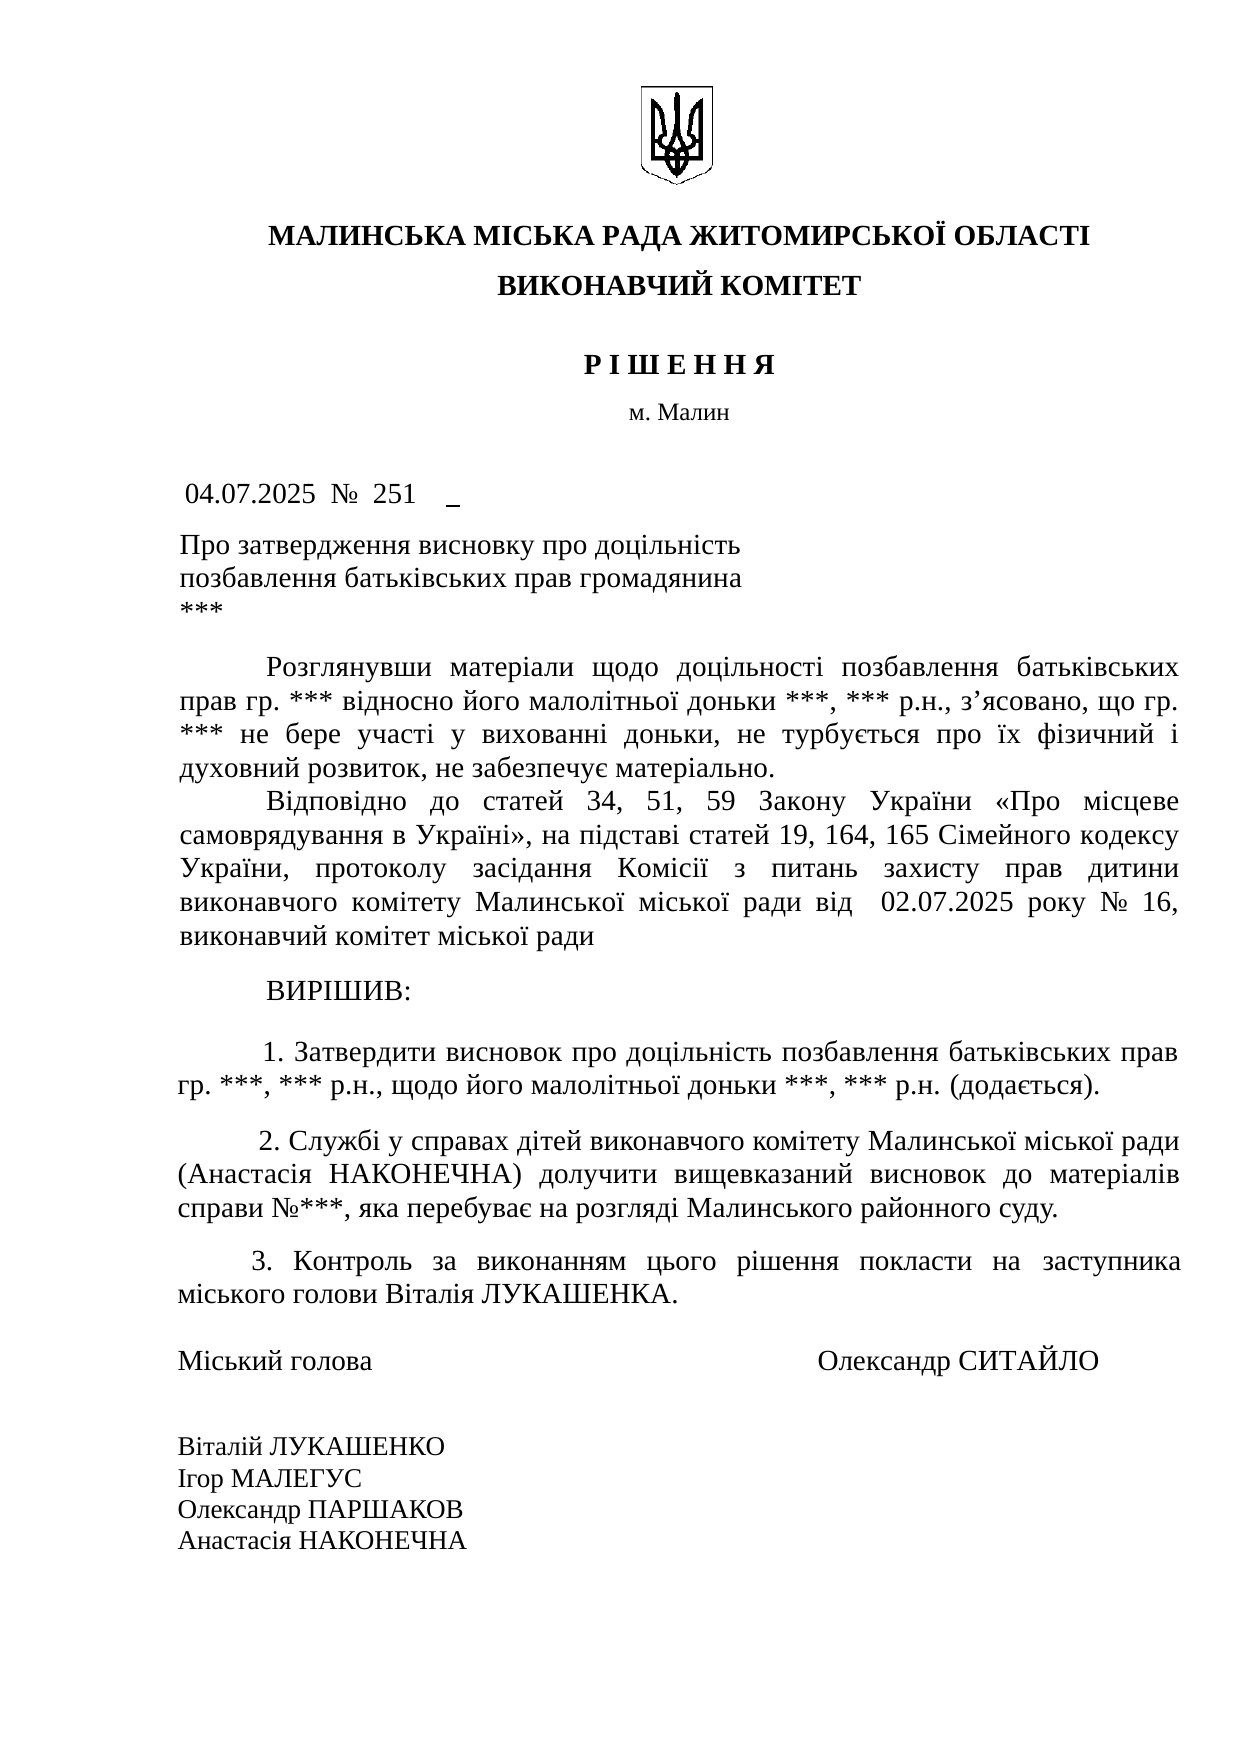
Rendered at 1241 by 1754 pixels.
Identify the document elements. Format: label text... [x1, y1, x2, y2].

text м. Малин [177, 397, 1181, 426]
text Відповідно до статей 34, 51, 59 Закону України «Про місцеве самоврядування в Україні», на підставі статей 19, 164, 165 Сімейного кодексу України, протоколу засідання Комісії з питань захисту прав дитини виконавчого комітету Малинської міської ради від 02.07.2025 року № 16, виконавчий комітет міської ради [179, 783, 1181, 951]
text Віталій ЛУКАШЕНКО [177, 1431, 1181, 1462]
text Про затвердження висновку про доцільність [179, 527, 1181, 560]
text ВИКОНАВЧИЙ КОМІТЕТ [177, 268, 1181, 302]
text 3. Контроль за виконанням цього рішення покласти на заступника міського голови Віталія ЛУКАШЕНКА. [177, 1243, 1181, 1310]
text 1. Затвердити висновок про доцільність позбавлення батьківських прав гр. ***, *** р.н., щодо його малолітньої доньки ***, *** р.н. (додається). [177, 1034, 1181, 1101]
text *** [179, 594, 1181, 627]
text Анастасія НАКОНЕЧНА [177, 1524, 1181, 1555]
text ВИРІШИВ: [179, 973, 1181, 1007]
text Розглянувши матеріали щодо доцільності позбавлення батьківських прав гр. *** відносно його малолітньої доньки ***, *** р.н., з’ясовано, що гр. *** не бере участі у вихованні доньки, не турбується про їх фізичний і духовний розвиток, не забезпечує матеріально. [179, 649, 1181, 783]
text Міський голова Олександр СИТАЙЛО [177, 1343, 1181, 1377]
text Олександр ПАРШАКОВ [177, 1493, 1181, 1524]
text Р І Ш Е Н Н Я [177, 347, 1181, 381]
text Ігор МАЛЕГУС [177, 1462, 1181, 1493]
text 2. Службі у справах дітей виконавчого комітету Малинської міської ради (Анастасія НАКОНЕЧНА) долучити вищевказаний висновок до матеріалів справи №***, яка перебуває на розгляді Малинського районного суду. [177, 1123, 1181, 1223]
text позбавлення батьківських прав громадянина [179, 560, 1181, 594]
picture [639, 85, 714, 186]
text 04.07.2025 № 251 [177, 476, 1181, 510]
text МАЛИНСЬКА МІСЬКА РАДА ЖИТОМИРСЬКОЇ ОБЛАСТІ [177, 218, 1181, 251]
